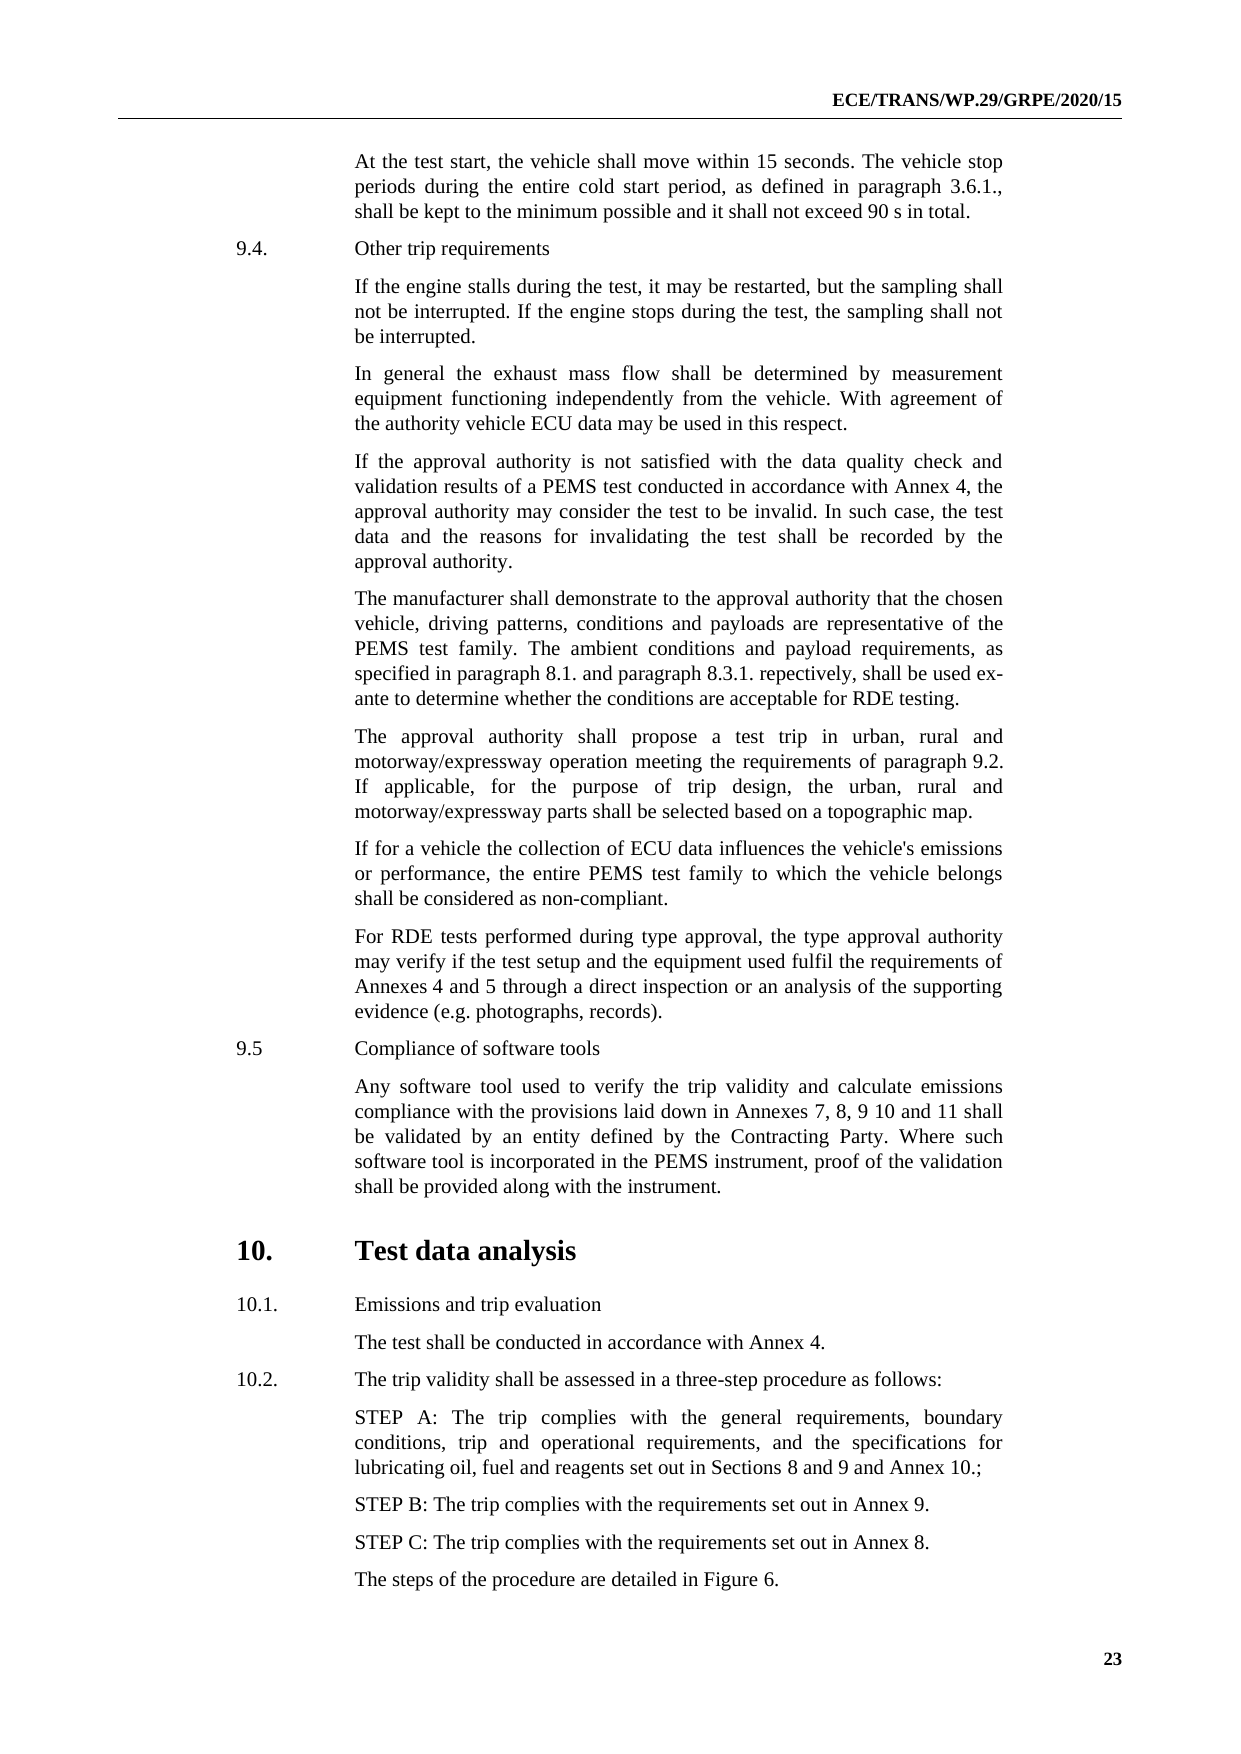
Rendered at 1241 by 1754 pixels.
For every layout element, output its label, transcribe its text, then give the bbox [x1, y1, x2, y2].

text At the test start, the vehicle shall move within 15 seconds. The vehicle stop periods during the entire cold start period, as defined in paragraph 3.6.1., shall be kept to the minimum possible and it shall not exceed 90 s in total. [354, 148, 1004, 223]
text STEP B: The trip complies with the requirements set out in Annex 9. [354, 1491, 1004, 1516]
text 10. Test data analysis [236, 1235, 1004, 1266]
text If for a vehicle the collection of ECU data influences the vehicle's emissions or performance, the entire PEMS test family to which the vehicle belongs shall be considered as non-compliant. [354, 835, 1004, 910]
text 9.5 Compliance of software tools [236, 1035, 1004, 1060]
text The steps of the procedure are detailed in Figure 6. [354, 1566, 1004, 1591]
text In general the exhaust mass flow shall be determined by measurement equipment functioning independently from the vehicle. With agreement of the authority vehicle ECU data may be used in this respect. [354, 360, 1004, 435]
text 10.2. The trip validity shall be assessed in a three-step procedure as follows: [236, 1366, 1004, 1391]
text For RDE tests performed during type approval, the type approval authority may verify if the test setup and the equipment used fulfil the requirements of Annexes 4 and 5 through a direct inspection or an analysis of the supporting evidence (e.g. photographs, records). [354, 923, 1004, 1023]
text If the approval authority is not satisfied with the data quality check and validation results of a PEMS test conducted in accordance with Annex 4, the approval authority may consider the test to be invalid. In such case, the test data and the reasons for invalidating the test shall be recorded by the approval authority. [354, 448, 1004, 573]
text 10.1. Emissions and trip evaluation [236, 1291, 1004, 1316]
text 9.4. Other trip requirements [236, 235, 1004, 260]
text The approval authority shall propose a test trip in urban, rural and motorway/expressway operation meeting the requirements of paragraph 9.2. If applicable, for the purpose of trip design, the urban, rural and motorway/expressway parts shall be selected based on a topographic map. [354, 723, 1004, 823]
text If the engine stalls during the test, it may be restarted, but the sampling shall not be interrupted. If the engine stops during the test, the sampling shall not be interrupted. [354, 273, 1004, 348]
text The manufacturer shall demonstrate to the approval authority that the chosen vehicle, driving patterns, conditions and payloads are representative of the PEMS test family. The ambient conditions and payload requirements, as specified in paragraph 8.1. and paragraph 8.3.1. repectively, shall be used ex-ante to determine whether the conditions are acceptable for RDE testing. [354, 585, 1004, 710]
text STEP C: The trip complies with the requirements set out in Annex 8. [354, 1529, 1004, 1554]
text Any software tool used to verify the trip validity and calculate emissions compliance with the provisions laid down in Annexes 7, 8, 9 10 and 11 shall be validated by an entity defined by the Contracting Party. Where such software tool is incorporated in the PEMS instrument, proof of the validation shall be provided along with the instrument. [354, 1073, 1004, 1198]
text STEP A: The trip complies with the general requirements, boundary conditions, trip and operational requirements, and the specifications for lubricating oil, fuel and reagents set out in Sections 8 and 9 and Annex 10.; [354, 1404, 1004, 1479]
text The test shall be conducted in accordance with Annex 4. [354, 1329, 1004, 1354]
